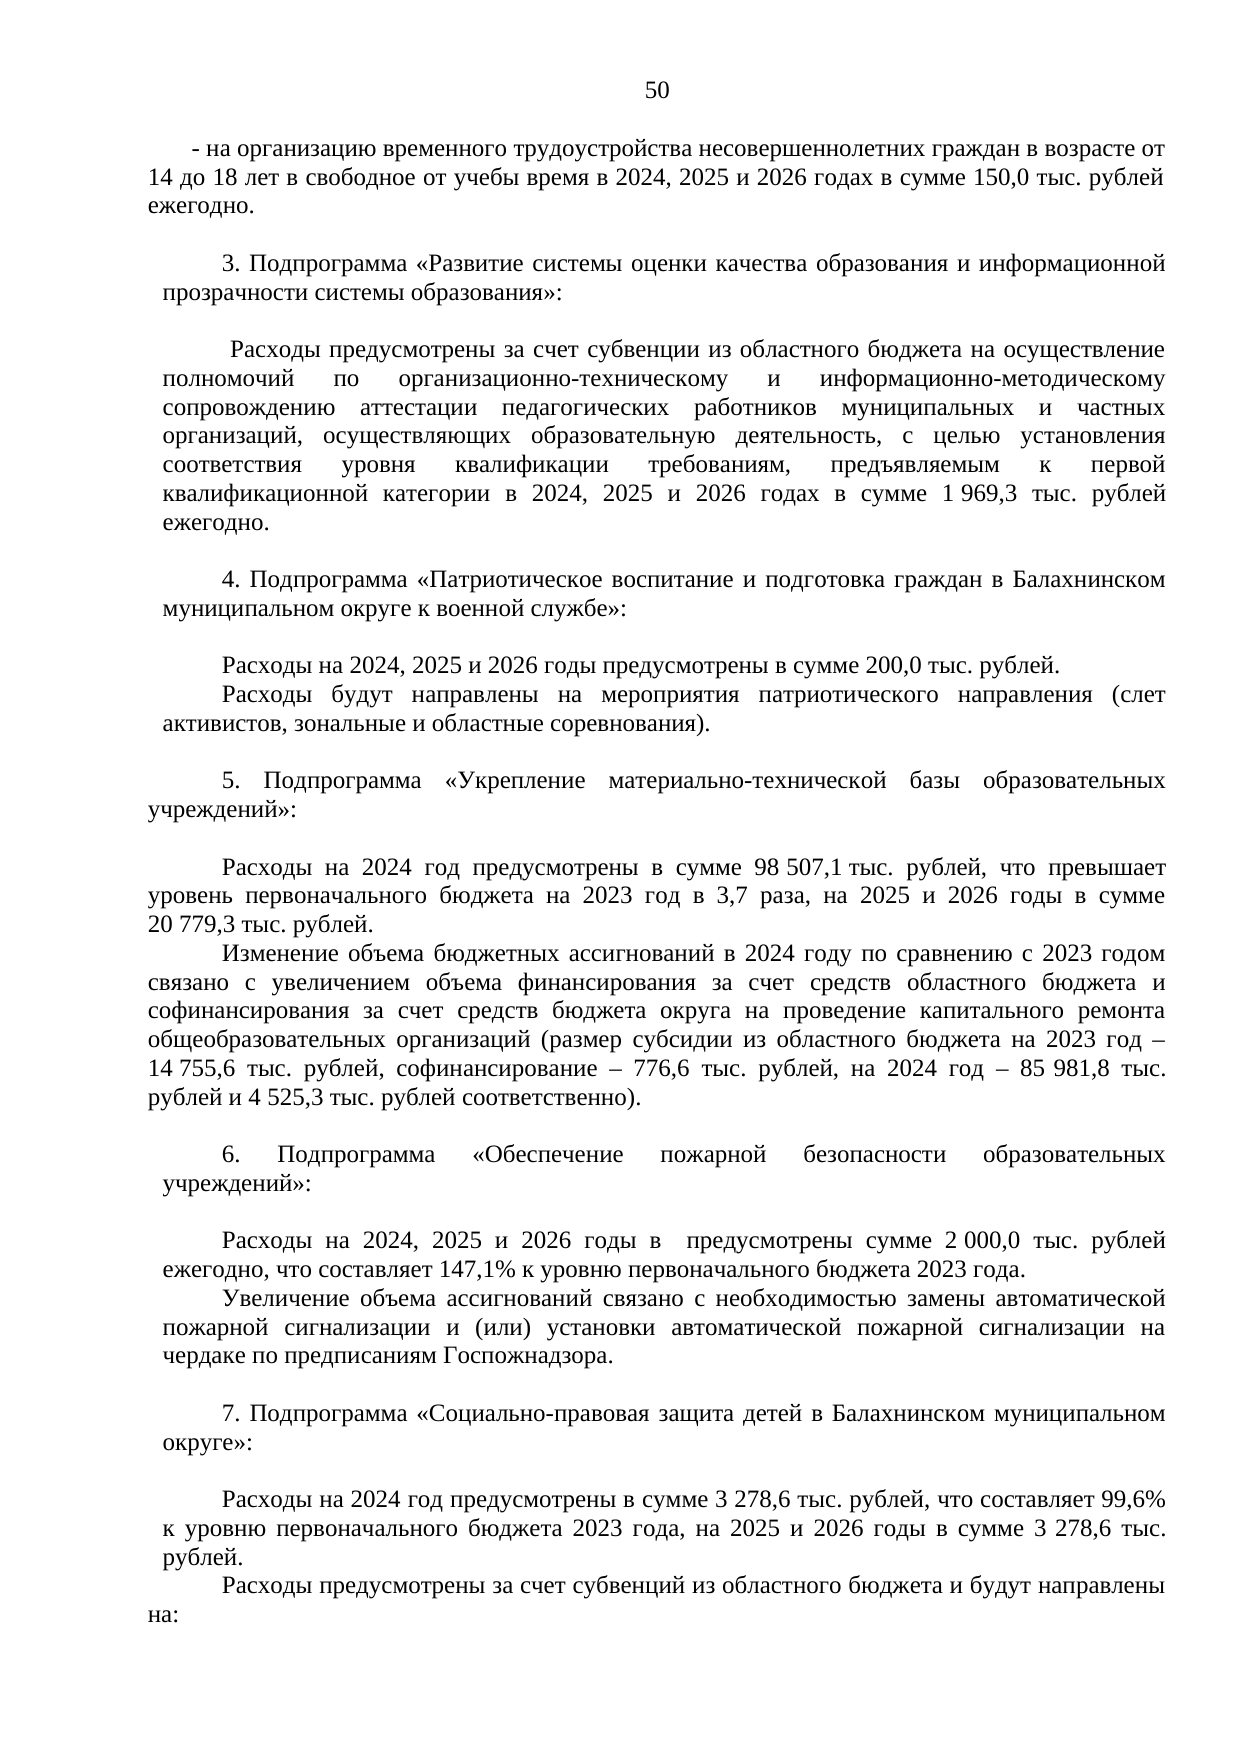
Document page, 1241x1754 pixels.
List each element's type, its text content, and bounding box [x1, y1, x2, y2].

text Расходы на 2024, 2025 и 2026 годы в предусмотрены сумме 2 000,0 тыс. рублей ежегодно, что составляет 147,1% к уровню первоначального бюджета 2023 года. [162, 1225, 1166, 1283]
text Расходы предусмотрены за счет субвенций из областного бюджета и будут направлены на: [148, 1570, 1166, 1628]
text Расходы на 2024, 2025 и 2026 годы предусмотрены в сумме 200,0 тыс. рублей. [162, 650, 1166, 679]
text 6. Подпрограмма «Обеспечение пожарной безопасности образовательных учреждений»: [162, 1139, 1166, 1197]
text 7. Подпрограмма «Социально-правовая защита детей в Балахнинском муниципальном округе»: [162, 1398, 1166, 1455]
text Расходы предусмотрены за счет субвенции из областного бюджета на осуществление полномочий по организационно-техническому и информационно-методическому сопровождению аттестации педагогических работников муниципальных и частных организаций, осуществляющих образовательную деятельность, с целью установления соответствия уровня квалификации требованиям, предъявляемым к первой квалификационной категории в 2024, 2025 и 2026 годах в сумме 1 969,3 тыс. рублей ежегодно. [162, 334, 1166, 535]
text 4. Подпрограмма «Патриотическое воспитание и подготовка граждан в Балахнинском муниципальном округе к военной службе»: [162, 564, 1166, 622]
text - на организацию временного трудоустройства несовершеннолетних граждан в возрасте от 14 до 18 лет в свободное от учебы время в 2024, 2025 и 2026 годах в сумме 150,0 тыс. рублей ежегодно. [148, 133, 1166, 219]
text Расходы будут направлены на мероприятия патриотического направления (слет активистов, зональные и областные соревнования). [162, 679, 1166, 737]
text Расходы на 2024 год предусмотрены в сумме 3 278,6 тыс. рублей, что составляет 99,6% к уровню первоначального бюджета 2023 года, на 2025 и 2026 годы в сумме 3 278,6 тыс. рублей. [162, 1484, 1166, 1570]
text Увеличение объема ассигнований связано с необходимостью замены автоматической пожарной сигнализации и (или) установки автоматической пожарной сигнализации на чердаке по предписаниям Госпожнадзора. [162, 1283, 1166, 1369]
text 3. Подпрограмма «Развитие системы оценки качества образования и информационной прозрачности системы образования»: [162, 248, 1166, 305]
text 5. Подпрограмма «Укрепление материально-технической базы образовательных учреждений»: [148, 765, 1166, 823]
text Изменение объема бюджетных ассигнований в 2024 году по сравнению с 2023 годом связано с увеличением объема финансирования за счет средств областного бюджета и софинансирования за счет средств бюджета округа на проведение капитального ремонта общеобразовательных организаций (размер субсидии из областного бюджета на 2023 год – 14 755,6 тыс. рублей, софинансирование – 776,6 тыс. рублей, на 2024 год – 85 981,8 тыс. рублей и 4 525,3 тыс. рублей соответственно). [148, 938, 1166, 1110]
text Расходы на 2024 год предусмотрены в сумме 98 507,1 тыс. рублей, что превышает уровень первоначального бюджета на 2023 год в 3,7 раза, на 2025 и 2026 годы в сумме 20 779,3 тыс. рублей. [148, 852, 1166, 938]
